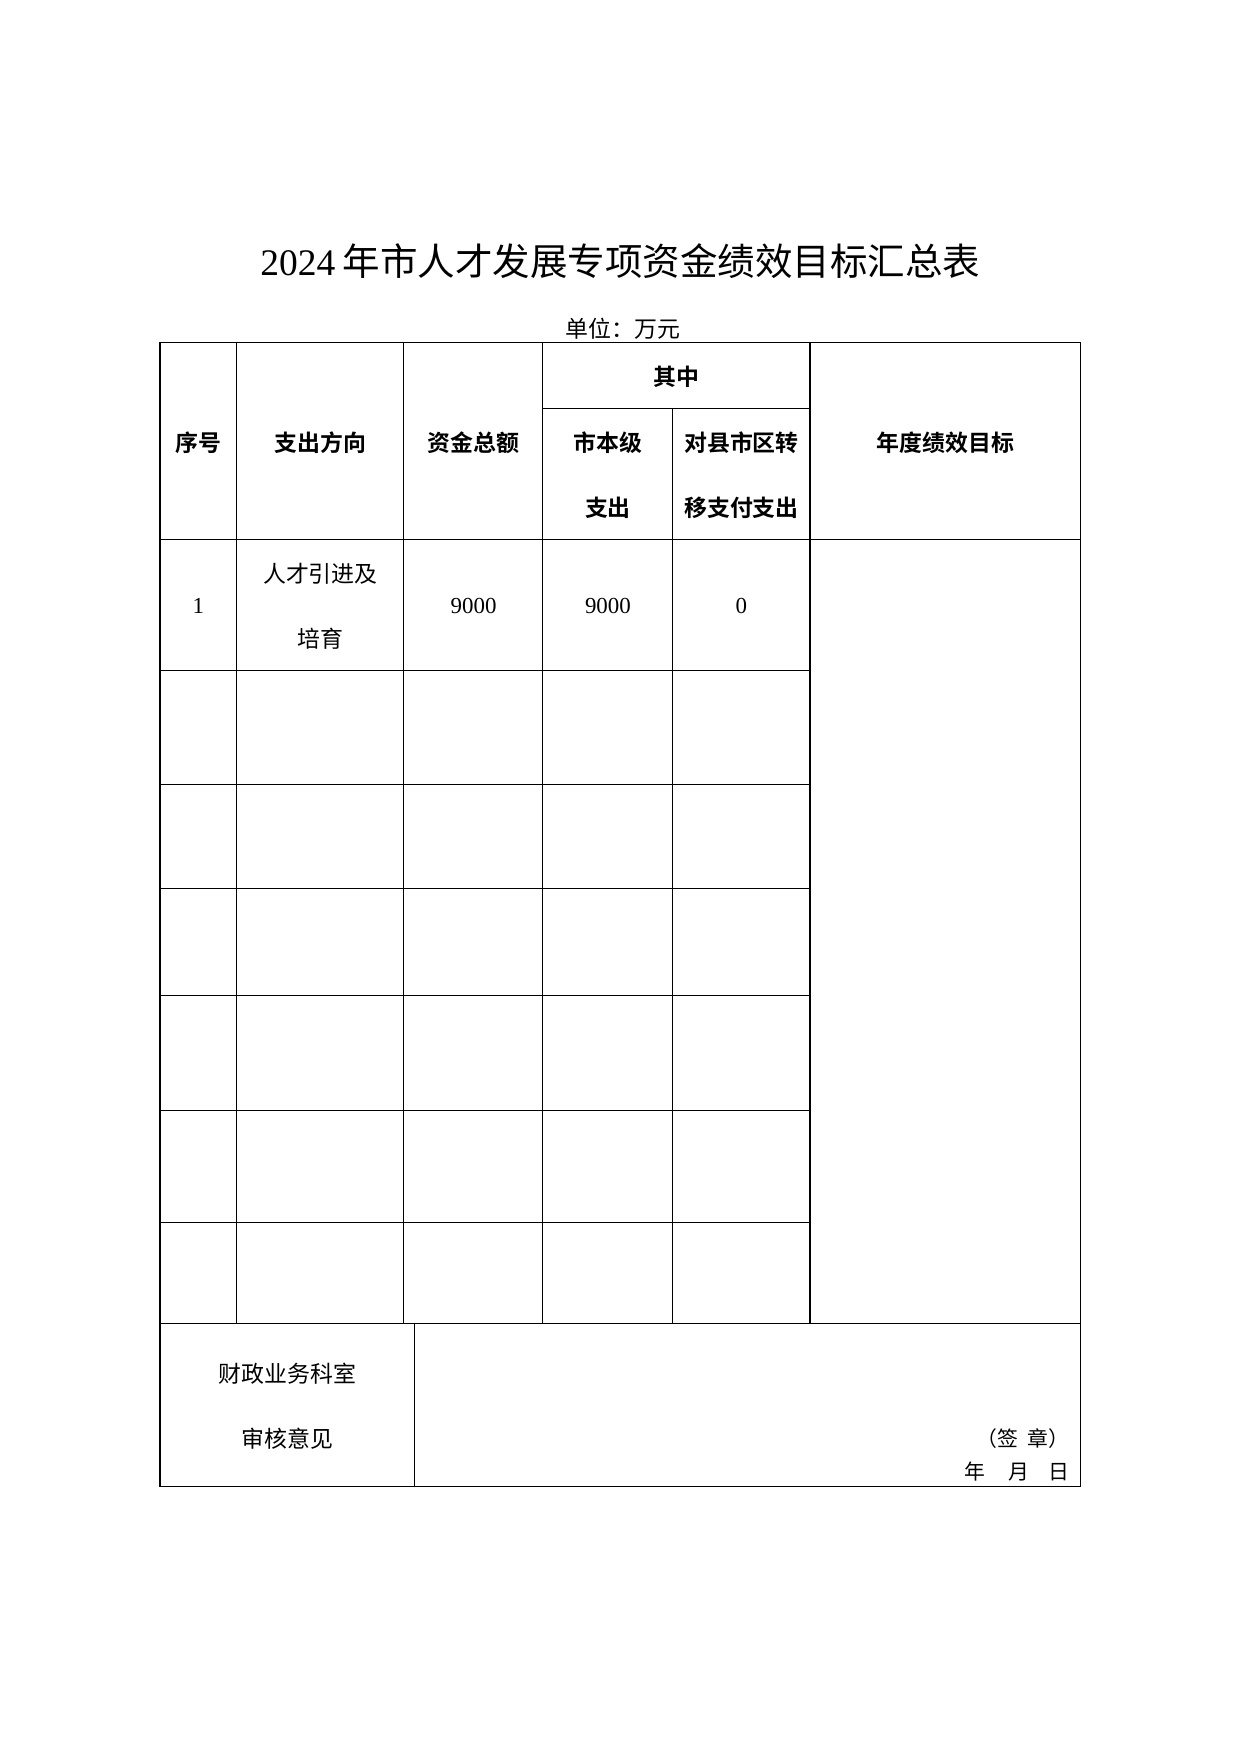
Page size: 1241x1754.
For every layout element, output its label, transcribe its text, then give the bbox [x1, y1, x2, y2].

table_cell [543, 671, 672, 784]
table_cell [161, 1223, 236, 1323]
table_header 其中 [543, 343, 809, 408]
table_cell 0 [673, 540, 809, 670]
table_cell [161, 1111, 236, 1222]
table_cell [237, 671, 403, 784]
table_cell [161, 889, 236, 995]
table_cell [543, 1223, 672, 1323]
table_cell 9000 [404, 540, 542, 670]
table_header 序号 [161, 343, 236, 539]
table_cell [161, 785, 236, 888]
table_cell [673, 996, 809, 1110]
table_cell [404, 785, 542, 888]
table_cell [543, 996, 672, 1110]
table_cell [237, 996, 403, 1110]
table_cell [237, 1111, 403, 1222]
text 2024年市人才发展专项资金绩效目标汇总表 [187, 227, 1053, 292]
table_cell [543, 1111, 672, 1222]
table_cell [161, 671, 236, 784]
table_cell [404, 1111, 542, 1222]
table_cell 1 [161, 540, 236, 670]
table_cell [673, 671, 809, 784]
table_cell [404, 889, 542, 995]
table_cell [237, 1223, 403, 1323]
table_cell [404, 996, 542, 1110]
table_cell [161, 996, 236, 1110]
table_cell 9000 [543, 540, 672, 670]
table_cell [811, 540, 1080, 1323]
text 单位：万元 [187, 317, 1053, 342]
table_header 资金总额 [404, 343, 542, 539]
table_cell 对县市区转移支付支出 [673, 409, 809, 539]
table_cell [673, 889, 809, 995]
table_cell [543, 889, 672, 995]
table_cell [673, 1223, 809, 1323]
table_header 支出方向 [237, 343, 403, 539]
table_cell [543, 785, 672, 888]
table_cell [673, 1111, 809, 1222]
table_header 年度绩效目标 [811, 343, 1080, 539]
table_cell 市本级 支出 [543, 409, 672, 539]
table_cell [673, 785, 809, 888]
table_cell 财政业务科室 审核意见 [161, 1324, 414, 1486]
table_cell 人才引进及 培育 [237, 540, 403, 670]
table_cell [404, 671, 542, 784]
table_cell [237, 785, 403, 888]
table_cell （签 章） 年 月 日 [415, 1324, 1080, 1486]
table_cell [237, 889, 403, 995]
table_cell [404, 1223, 542, 1323]
